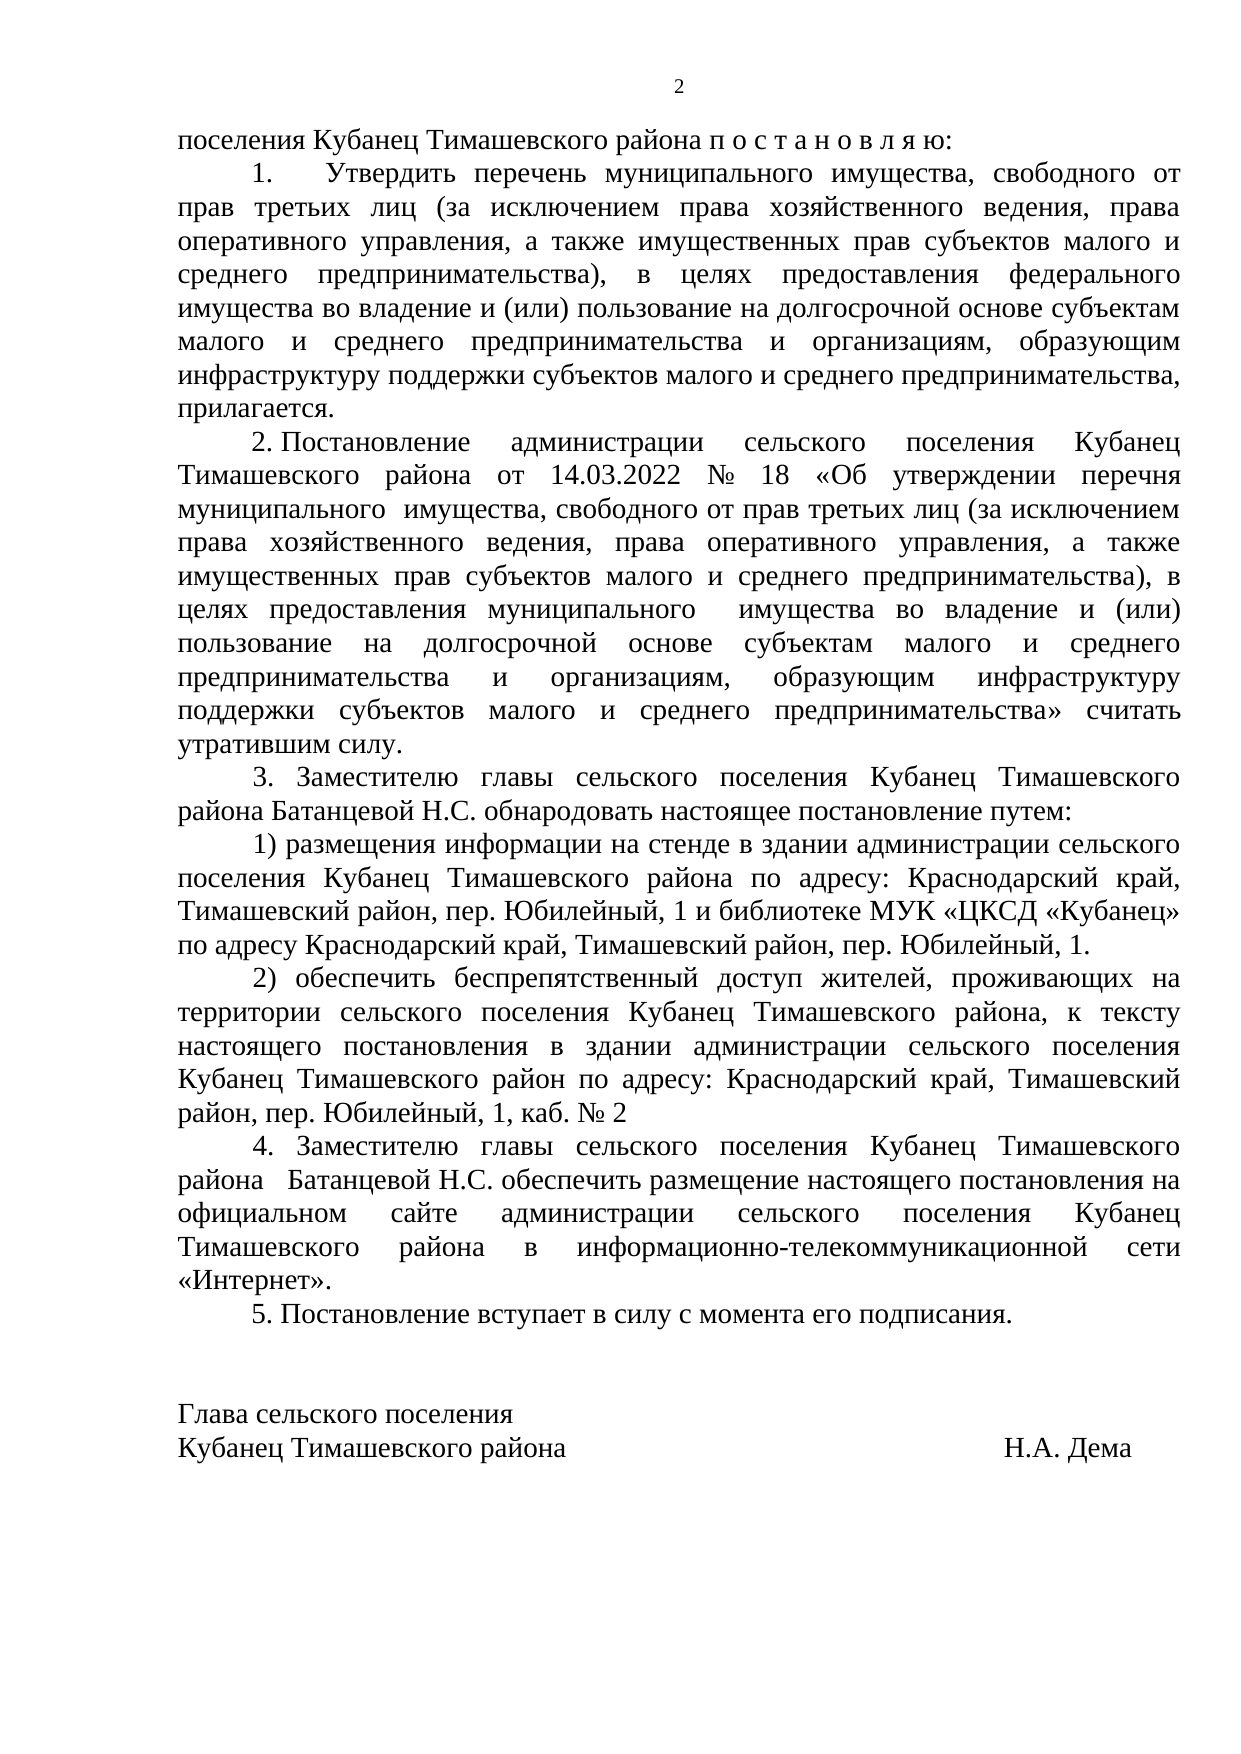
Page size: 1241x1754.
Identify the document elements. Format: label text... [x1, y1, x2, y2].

text Глава сельского поселения [177, 1397, 1181, 1430]
list Утвердить перечень муниципального имущества, свободного от прав третьих лиц (за исключением права хозяйственного ведения, права оперативного управления, а также имущественных прав субъектов малого и среднего предпринимательства), в целях предоставления федерального имущества во владение и (или) пользование на долгосрочной основе субъектам малого и среднего предпринимательства и организациям, образующим инфраструктуру поддержки субъектов малого и среднего предпринимательства, прилагается. [177, 156, 1181, 424]
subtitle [177, 122, 1181, 156]
text Кубанец Тимашевского района Н.А. Дема [177, 1430, 1181, 1464]
list Постановление администрации сельского поселения Кубанец Тимашевского района от 14.03.2022 № 18 «Об утверждении перечня муниципального имущества, свободного от прав третьих лиц (за исключением права хозяйственного ведения, права оперативного управления, а также имущественных прав субъектов малого и среднего предпринимательства), в целях предоставления муниципального имущества во владение и (или) пользование на долгосрочной основе субъектам малого и среднего предпринимательства и организациям, образующим инфраструктуру поддержки субъектов малого и среднего предпринимательства» считать утратившим силу. [177, 424, 1181, 759]
list 3. Заместителю главы сельского поселения Кубанец Тимашевского района Батанцевой Н.С. обнародовать настоящее постановление путем: [177, 759, 1181, 826]
list 4. Заместителю главы сельского поселения Кубанец Тимашевского района Батанцевой Н.С. обеспечить размещение настоящего постановления на официальном сайте администрации сельского поселения Кубанец Тимашевского района в информационно-телекоммуникационной сети «Интернет». [177, 1128, 1181, 1296]
list 2) обеспечить беспрепятственный доступ жителей, проживающих на территории сельского поселения Кубанец Тимашевского района, к тексту настоящего постановления в здании администрации сельского поселения Кубанец Тимашевского район по адресу: Краснодарский край, Тимашевский район, пер. Юбилейный, 1, каб. № 2 [177, 961, 1181, 1128]
text 5. Постановление вступает в силу с момента его подписания. [177, 1296, 1181, 1329]
list 1) размещения информации на стенде в здании администрации сельского поселения Кубанец Тимашевского района по адресу: Краснодарский край, Тимашевский район, пер. Юбилейный, 1 и библиотеке МУК «ЦКСД «Кубанец» по адресу Краснодарский край, Тимашевский район, пер. Юбилейный, 1. [177, 826, 1181, 961]
